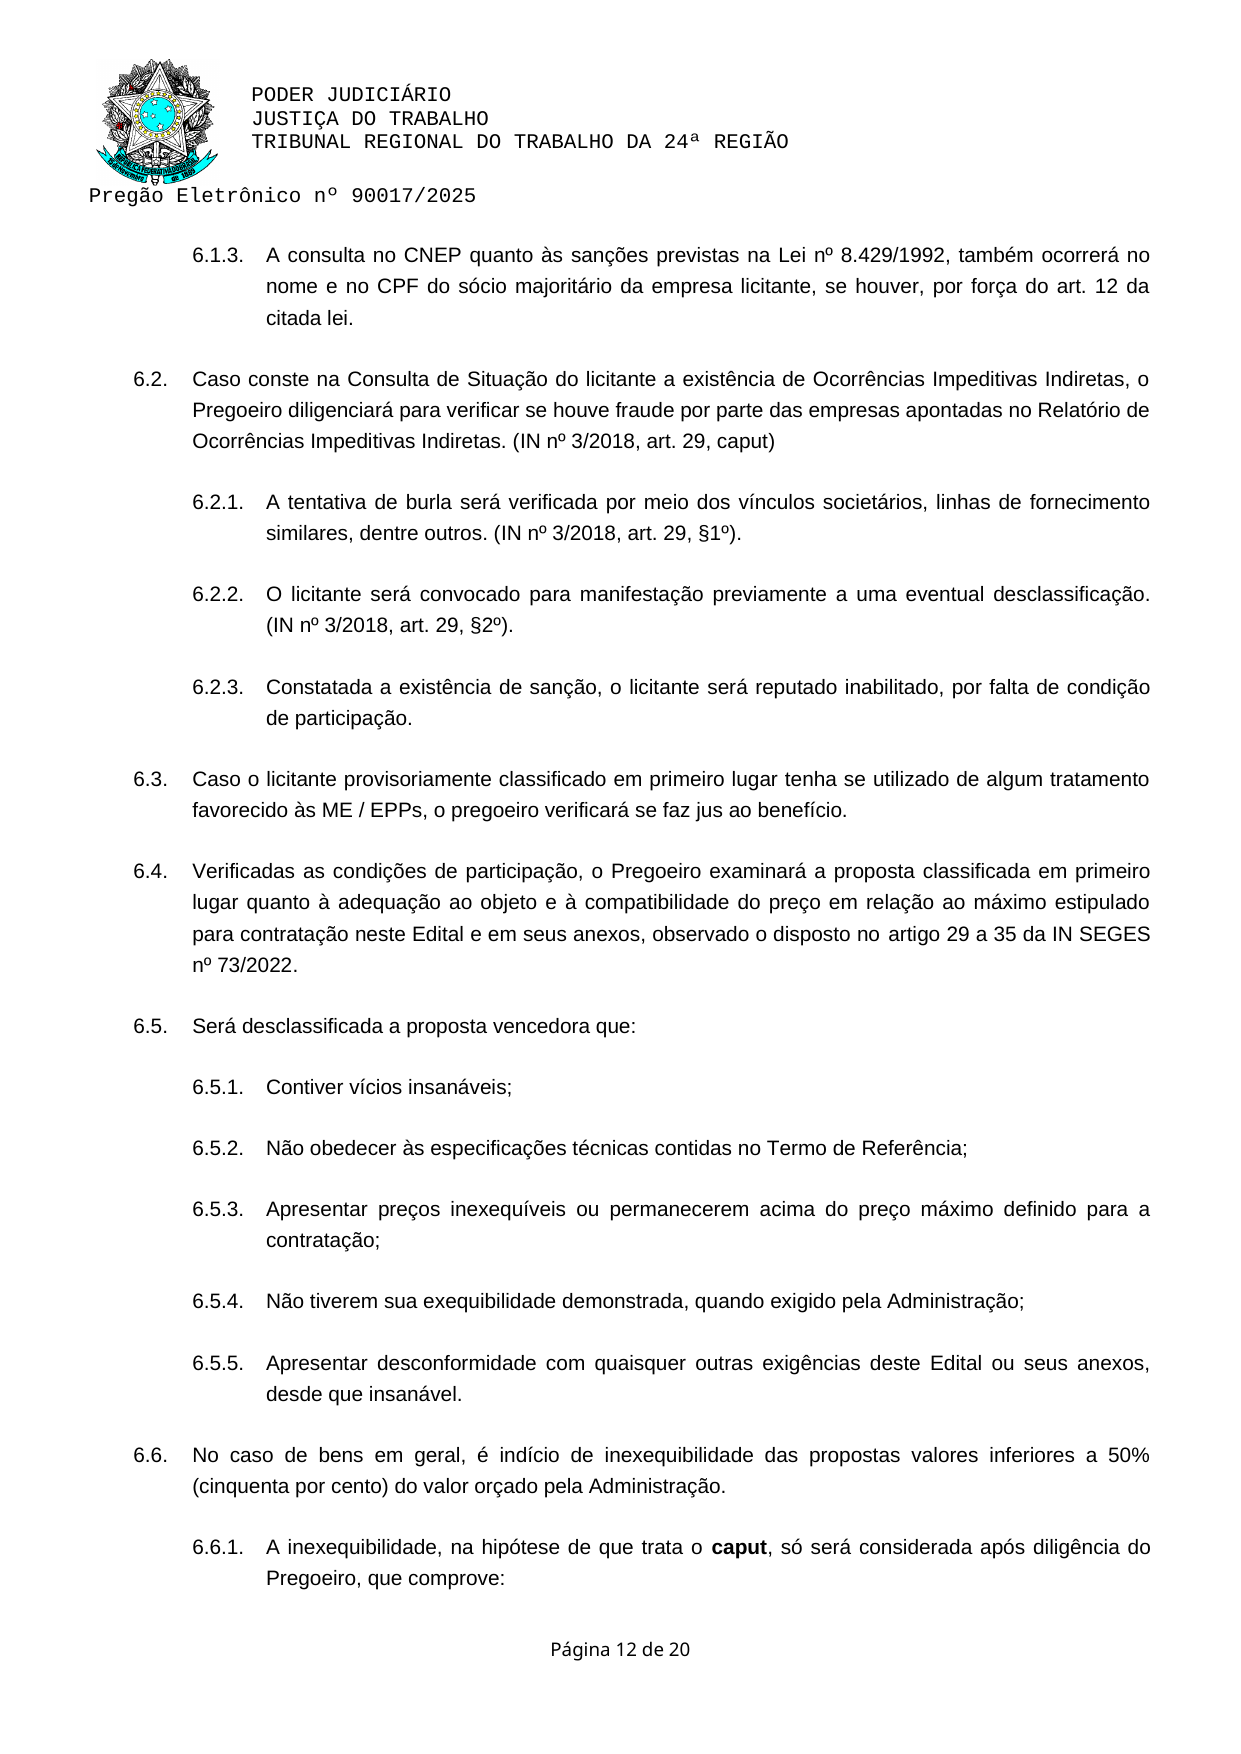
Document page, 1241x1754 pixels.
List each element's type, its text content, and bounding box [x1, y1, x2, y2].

list O licitante será convocado para manifestação previamente a uma eventual desclassificação. (IN nº 3/2018, art. 29, §2º). [192, 582, 1152, 637]
list Apresentar preços inexequíveis ou permanecerem acima do preço máximo definido para a contratação; [192, 1197, 1152, 1252]
text No caso de bens em geral, é indício de inexequibilidade das propostas valores inferiores a 50% (cinquenta por cento) do valor orçado pela Administração. [133, 1443, 1152, 1498]
text Verificadas as condições de participação, o Pregoeiro examinará a proposta classificada em primeiro lugar quanto à adequação ao objeto e à compatibilidade do preço em relação ao máximo estipulado para contratação neste Edital e em seus anexos, observado o disposto no artigo 29 a 35 da IN SEGES nº 73/2022. [133, 859, 1152, 976]
list Não obedecer às especificações técnicas contidas no Termo de Referência; [192, 1136, 1152, 1160]
text Caso conste na Consulta de Situação do licitante a existência de Ocorrências Impeditivas Indiretas, o Pregoeiro diligenciará para verificar se houve fraude por parte das empresas apontadas no Relatório de Ocorrências Impeditivas Indiretas. (IN nº 3/2018, art. 29, caput) [133, 366, 1152, 453]
text Caso o licitante provisoriamente classificado em primeiro lugar tenha se utilizado de algum tratamento favorecido às ME / EPPs, o pregoeiro verificará se faz jus ao benefício. [133, 767, 1152, 822]
list A inexequibilidade, na hipótese de que trata o caput, só será considerada após diligência do Pregoeiro, que comprove: [192, 1535, 1152, 1590]
list Constatada a existência de sanção, o licitante será reputado inabilitado, por falta de condição de participação. [192, 674, 1152, 729]
list Apresentar desconformidade com quaisquer outras exigências deste Edital ou seus anexos, desde que insanável. [192, 1351, 1152, 1406]
list A tentativa de burla será verificada por meio dos vínculos societários, linhas de fornecimento similares, dentre outros. (IN nº 3/2018, art. 29, §1º). [192, 490, 1152, 545]
text Será desclassificada a proposta vencedora que: [133, 1014, 1152, 1038]
list Contiver vícios insanáveis; [192, 1075, 1152, 1099]
list Não tiverem sua exequibilidade demonstrada, quando exigido pela Administração; [192, 1289, 1152, 1313]
picture [96, 59, 220, 186]
list A consulta no CNEP quanto às sanções previstas na Lei nº 8.429/1992, também ocorrerá no nome e no CPF do sócio majoritário da empresa licitante, se houver, por força do art. 12 da citada lei. [192, 243, 1152, 329]
